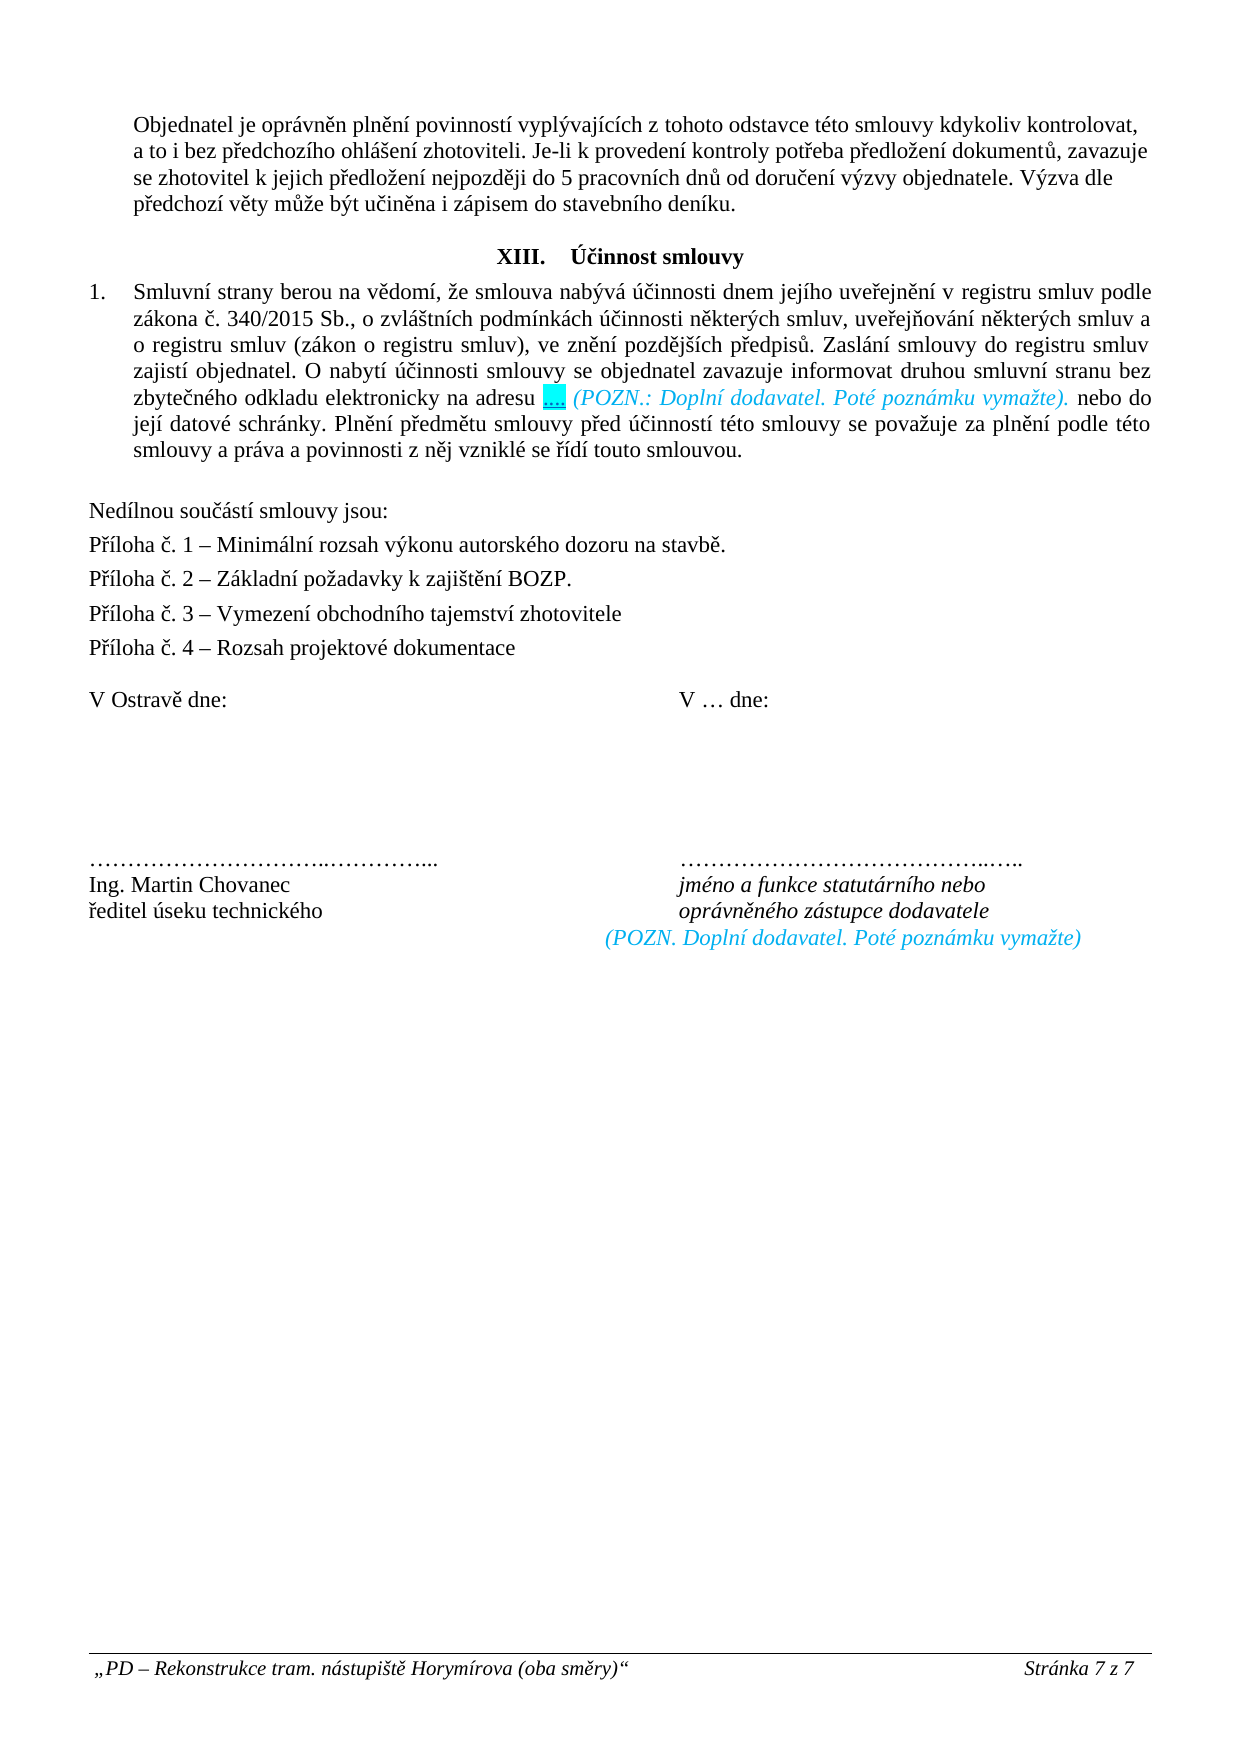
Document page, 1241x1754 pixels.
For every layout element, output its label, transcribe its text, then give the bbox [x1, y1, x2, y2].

text Příloha č. 2 – Základní požadavky k zajištění BOZP. [89, 565, 1180, 592]
text ředitel úseku technického oprávněného zástupce dodavatele [89, 897, 1180, 924]
text Nedílnou součástí smlouvy jsou: [89, 497, 1180, 523]
text Příloha č. 4 – Rozsah projektové dokumentace [89, 634, 1180, 660]
text Příloha č. 3 – Vymezení obchodního tajemství zhotovitele [89, 599, 1180, 626]
list Účinnost smlouvy [89, 243, 1152, 269]
text Příloha č. 1 – Minimální rozsah výkonu autorského dozoru na stavbě. [89, 531, 1180, 558]
text Objednatel je oprávněn plnění povinností vyplývajících z tohoto odstavce této smlouvy kdykoliv kontrolovat, a to i bez předchozího ohlášení zhotoviteli. Je-li k provedení kontroly potřeba předložení dokumentů, zavazuje se zhotovitel k jejich předložení nejpozději do 5 pracovních dnů od doručení výzvy objednatele. Výzva dle předchozí věty může být učiněna i zápisem do stavebního deníku. [133, 111, 1152, 216]
text …………………………..…………... …………………………………..….. [89, 844, 1152, 871]
text Ing. Martin Chovanec jméno a funkce statutárního nebo [89, 871, 1180, 897]
text (POZN. Doplní dodavatel. Poté poznámku vymažte) [89, 924, 1180, 976]
list Smluvní strany berou na vědomí, že smlouva nabývá účinnosti dnem jejího uveřejnění v registru smluv podle zákona č. 340/2015 Sb., o zvláštních podmínkách účinnosti některých smluv, uveřejňování některých smluv a o registru smluv (zákon o registru smluv), ve znění pozdějších předpisů. Zaslání smlouvy do registru smluv zajistí objednatel. O nabytí účinnosti smlouvy se objednatel zavazuje informovat druhou smluvní stranu bez zbytečného odkladu elektronicky na adresu .... (POZN.: Doplní dodavatel. Poté poznámku vymažte). nebo do její datové schránky. Plnění předmětu smlouvy před účinností této smlouvy se považuje za plnění podle této smlouvy a práva a povinnosti z něj vzniklé se řídí touto smlouvou. [89, 278, 1152, 463]
text V Ostravě dne: V … dne: [89, 686, 1152, 713]
